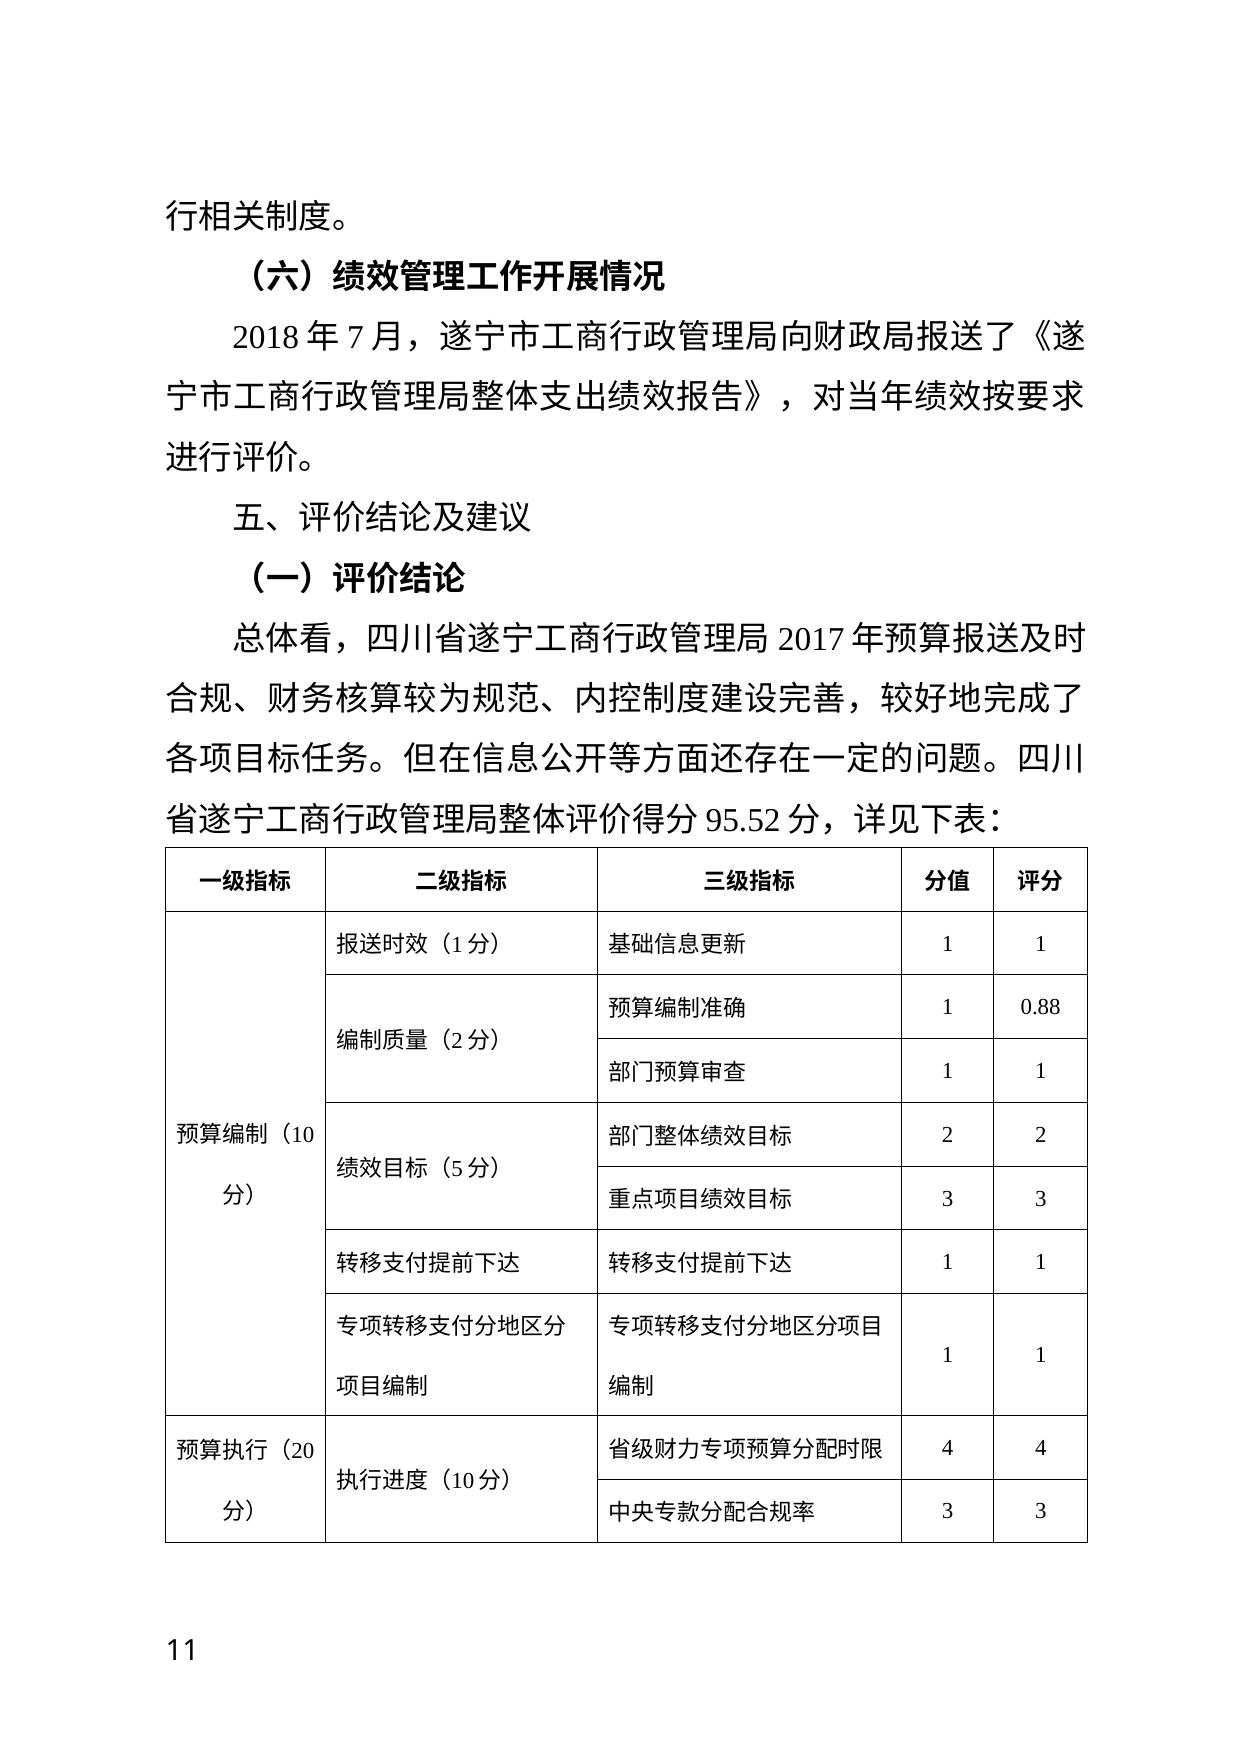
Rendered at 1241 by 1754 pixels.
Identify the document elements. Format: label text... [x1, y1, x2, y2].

table_cell 3 [902, 1480, 993, 1542]
table_cell 编制质量（2分） [326, 975, 597, 1102]
table_cell 专项转移支付分地区分项目编制 [326, 1294, 597, 1415]
text 总体看，四川省遂宁工商行政管理局2017年预算报送及时合规、财务核算较为规范、内控制度建设完善，较好地完成了各项目标任务。但在信息公开等方面还存在一定的问题。四川省遂宁工商行政管理局整体评价得分95.52分，详见下表： [165, 606, 1087, 847]
table_cell 1 [902, 1230, 993, 1293]
table_cell 转移支付提前下达 [598, 1230, 901, 1293]
table_cell 1 [994, 1230, 1087, 1293]
table_cell 部门整体绩效目标 [598, 1103, 901, 1166]
table_cell 1 [902, 1039, 993, 1102]
table_cell 重点项目绩效目标 [598, 1167, 901, 1229]
table_cell 专项转移支付分地区分项目编制 [598, 1294, 901, 1415]
table_cell 转移支付提前下达 [326, 1230, 597, 1293]
table_cell 1 [902, 975, 993, 1038]
table_cell 报送时效（1分） [326, 912, 597, 974]
table_cell 4 [902, 1416, 993, 1478]
table_cell 预算编制（10分） [166, 912, 325, 1415]
table_cell 部门预算审查 [598, 1039, 901, 1102]
table_cell 省级财力专项预算分配时限 [598, 1416, 901, 1478]
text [165, 183, 1087, 244]
table_cell 2 [994, 1103, 1087, 1166]
table_cell 3 [994, 1480, 1087, 1542]
table_cell 4 [994, 1416, 1087, 1478]
table_cell 1 [902, 912, 993, 974]
table_cell 预算编制准确 [598, 975, 901, 1038]
table_cell 预算执行（20分） [166, 1416, 325, 1542]
table_cell 3 [902, 1167, 993, 1229]
table_cell 3 [994, 1167, 1087, 1229]
table_cell 1 [994, 1294, 1087, 1415]
text （六）绩效管理工作开展情况 [165, 244, 1087, 304]
table_header 二级指标 [326, 848, 597, 911]
table_cell 1 [994, 912, 1087, 974]
table_header 三级指标 [598, 848, 901, 911]
text 五、评价结论及建议 [165, 485, 1087, 545]
table_cell 绩效目标（5分） [326, 1103, 597, 1229]
table_cell 0.88 [994, 975, 1087, 1038]
table_header 分值 [902, 848, 993, 911]
table_cell 1 [994, 1039, 1087, 1102]
table_header 评分 [994, 848, 1087, 911]
text 2018年7月，遂宁市工商行政管理局向财政局报送了《遂宁市工商行政管理局整体支出绩效报告》，对当年绩效按要求进行评价。 [165, 304, 1087, 485]
table_cell 中央专款分配合规率 [598, 1480, 901, 1542]
table_header 一级指标 [166, 848, 325, 911]
table_cell 2 [902, 1103, 993, 1166]
table_cell 1 [902, 1294, 993, 1415]
table_cell 基础信息更新 [598, 912, 901, 974]
text （一）评价结论 [165, 545, 1087, 606]
table_cell 执行进度（10分） [326, 1416, 597, 1542]
